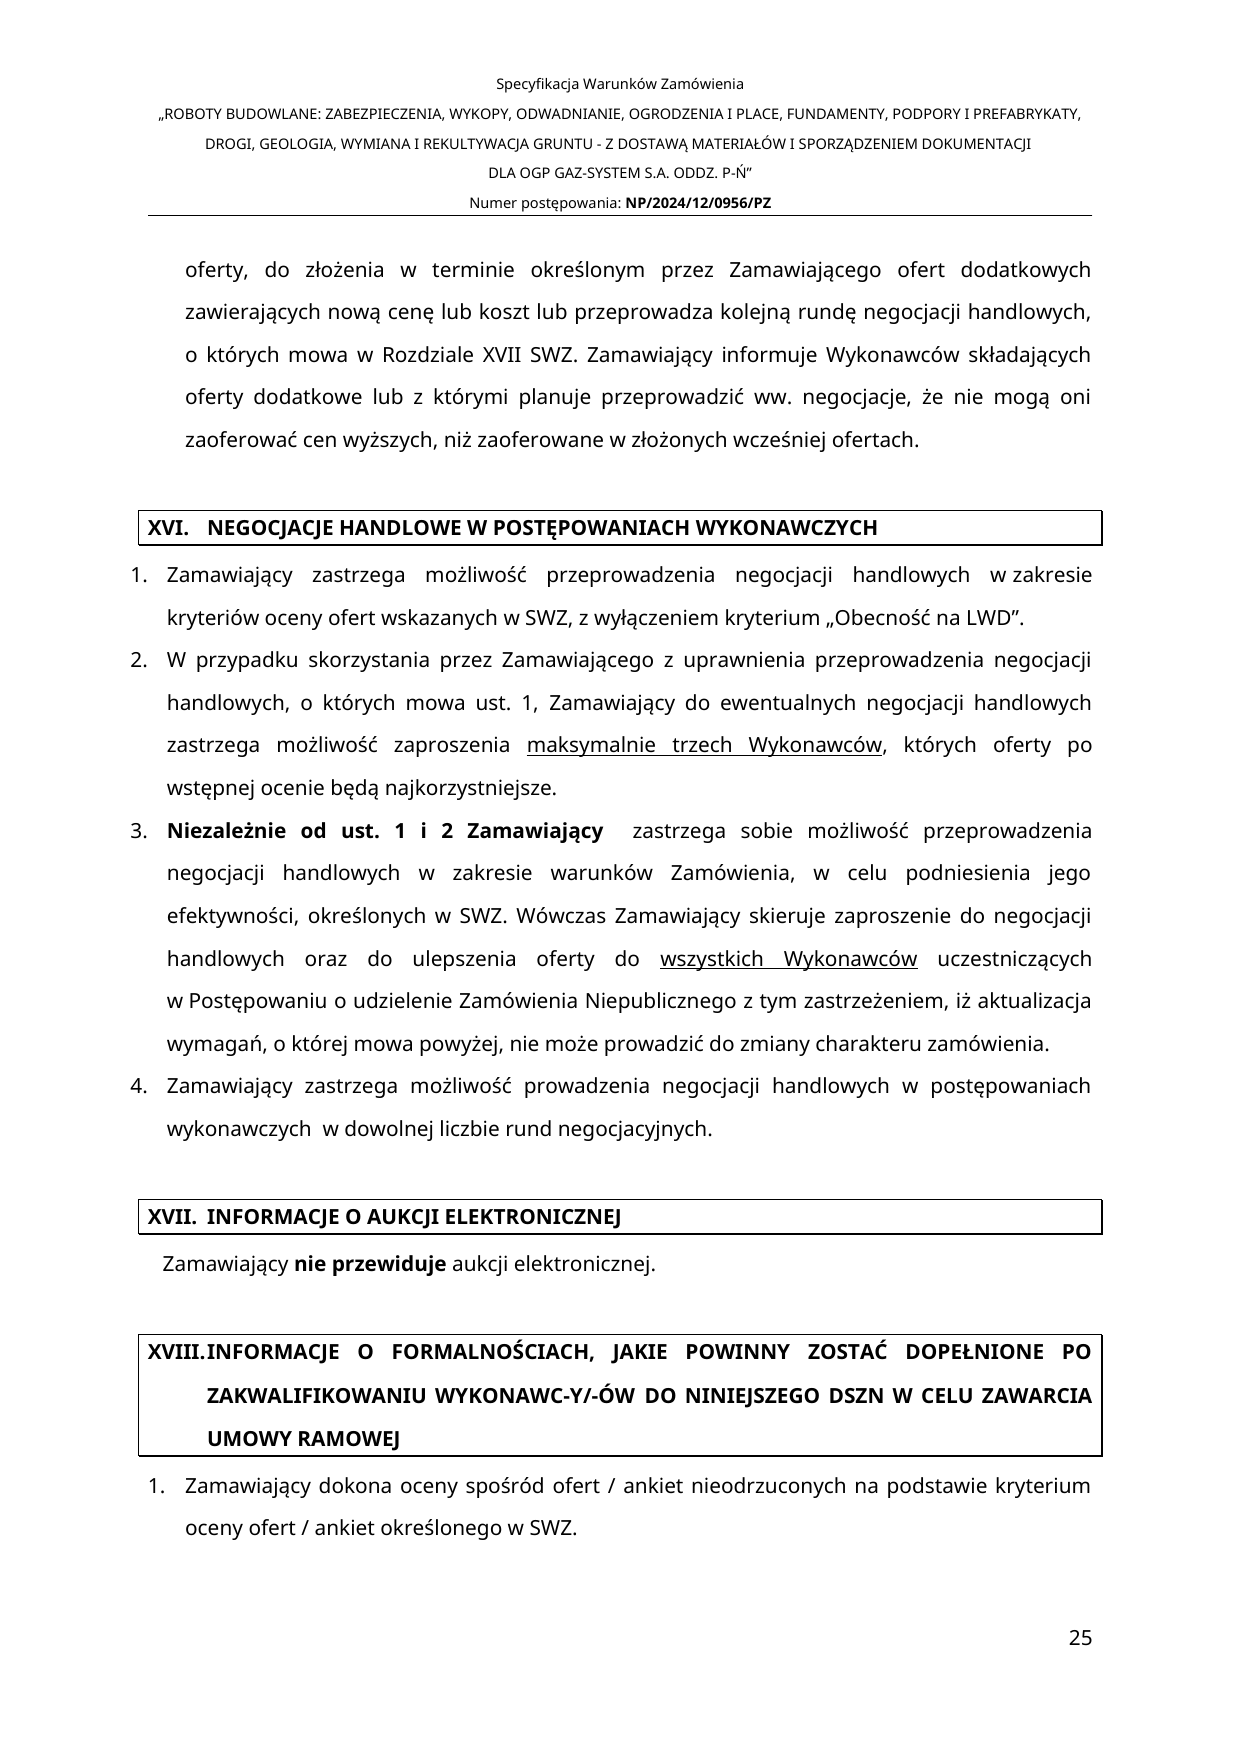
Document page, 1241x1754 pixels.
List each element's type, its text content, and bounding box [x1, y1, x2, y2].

list Zamawiający dokona oceny spośród ofert / ankiet nieodrzuconych na podstawie kryterium oceny ofert / ankiet określonego w SWZ. [148, 1471, 1092, 1542]
text Zamawiający nie przewiduje aukcji elektronicznej. [162, 1249, 1092, 1278]
list INFORMACJE O FORMALNOŚCIACH, JAKIE POWINNY ZOSTAĆ DOPEŁNIONE PO ZAKWALIFIKOWANIU WYKONAWC-Y/-ÓW DO NINIEJSZEGO DSZN W CELU ZAWARCIA UMOWY RAMOWEJ [139, 1335, 1101, 1455]
list INFORMACJE O AUKCJI ELEKTRONICZNEJ [139, 1200, 1101, 1233]
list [148, 255, 1092, 453]
list Zamawiający zastrzega możliwość prowadzenia negocjacji handlowych w postępowaniach wykonawczych w dowolnej liczbie rund negocjacyjnych. [148, 1071, 1092, 1142]
list Zamawiający zastrzega możliwość przeprowadzenia negocjacji handlowych w zakresie kryteriów oceny ofert wskazanych w SWZ, z wyłączeniem kryterium „Obecność na LWD”. [148, 560, 1092, 631]
list W przypadku skorzystania przez Zamawiającego z uprawnienia przeprowadzenia negocjacji handlowych, o których mowa ust. 1, Zamawiający do ewentualnych negocjacji handlowych zastrzega możliwość zaproszenia maksymalnie trzech Wykonawców, których oferty po wstępnej ocenie będą najkorzystniejsze. [148, 645, 1092, 802]
list Niezależnie od ust. 1 i 2 Zamawiający zastrzega sobie możliwość przeprowadzenia negocjacji handlowych w zakresie warunków Zamówienia, w celu podniesienia jego efektywności, określonych w SWZ. Wówczas Zamawiający skieruje zaproszenie do negocjacji handlowych oraz do ulepszenia oferty do wszystkich Wykonawców uczestniczących w Postępowaniu o udzielenie Zamówienia Niepublicznego z tym zastrzeżeniem, iż aktualizacja wymagań, o której mowa powyżej, nie może prowadzić do zmiany charakteru zamówienia. [148, 816, 1092, 1057]
list NEGOCJACJE HANDLOWE W POSTĘPOWANIACH WYKONAWCZYCH [139, 511, 1101, 544]
